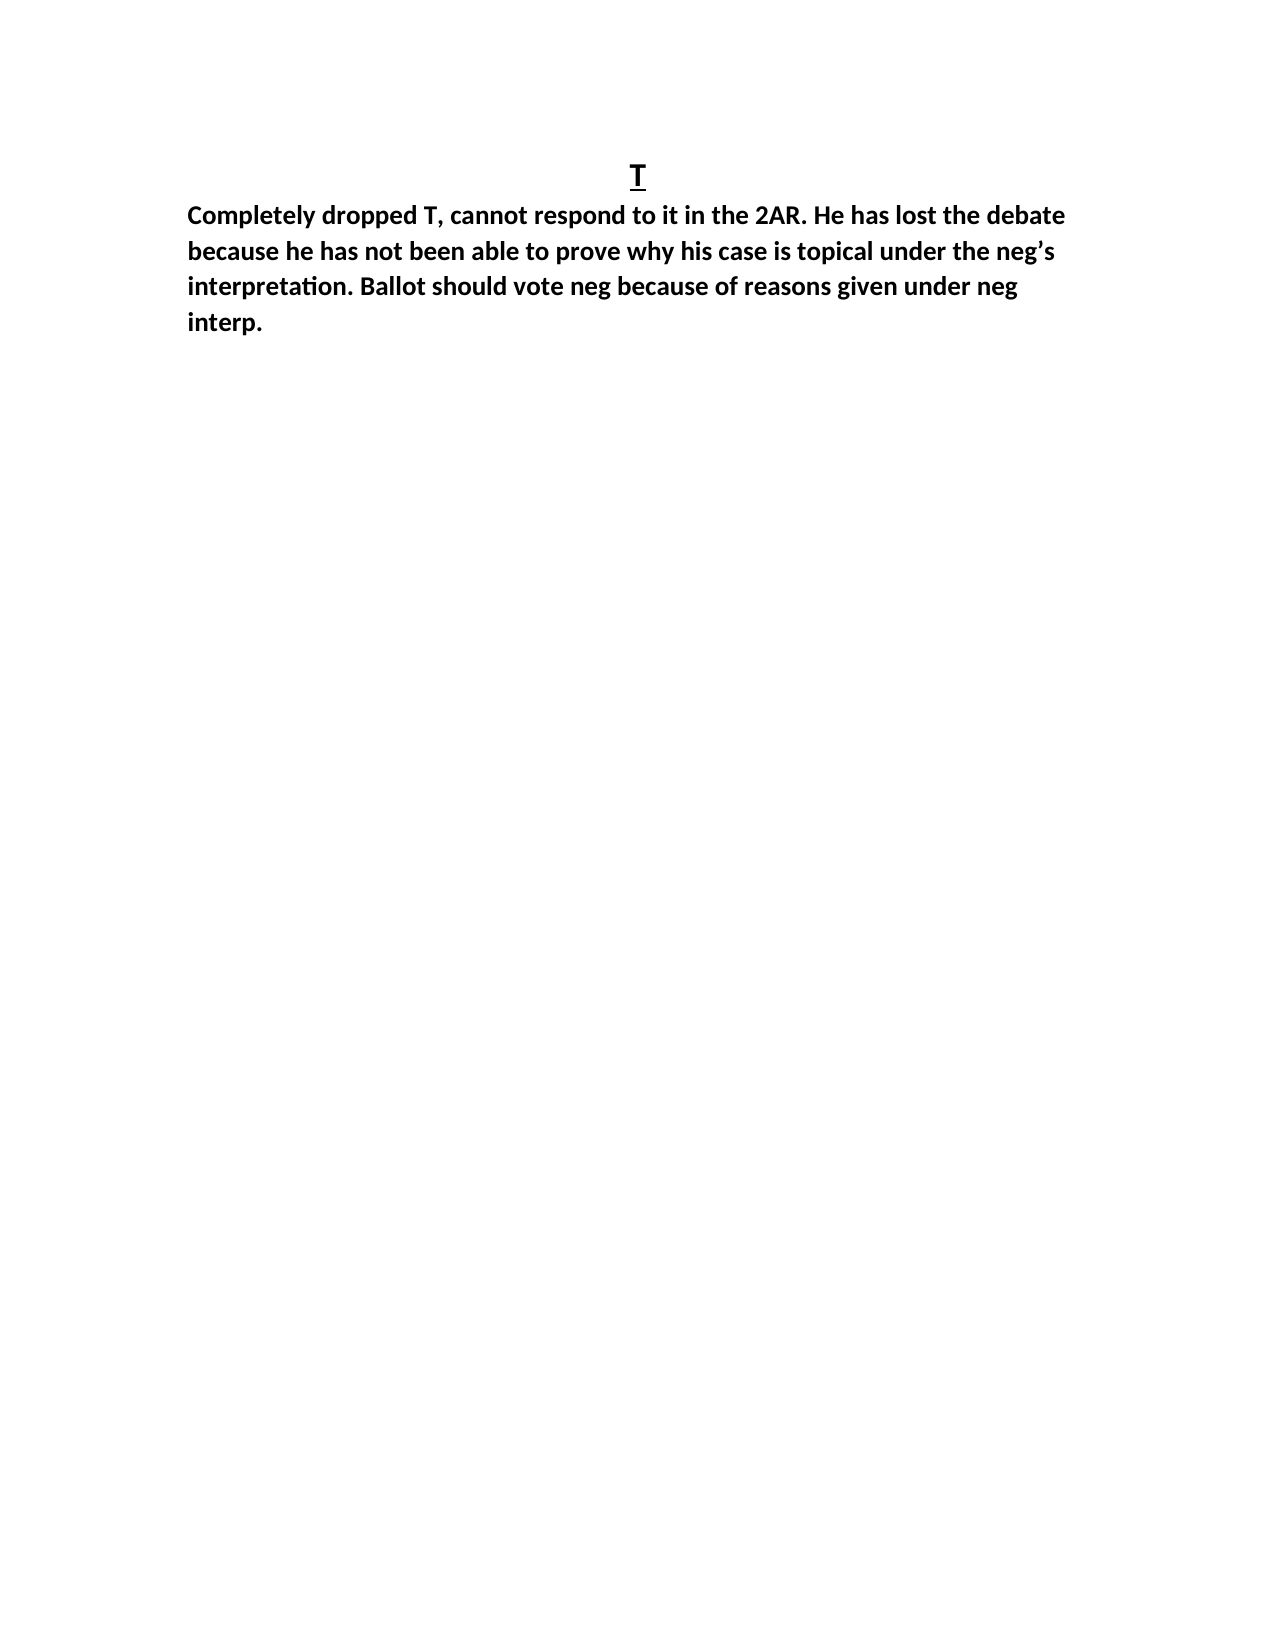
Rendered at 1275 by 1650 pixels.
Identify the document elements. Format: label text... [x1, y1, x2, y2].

text Completely dropped T, cannot respond to it in the 2AR. He has lost the debate because he has not been able to prove why his case is topical under the neg’s interpretation. Ballot should vote neg because of reasons given under neg interp. [187, 198, 1087, 338]
subtitle T [187, 154, 1087, 195]
